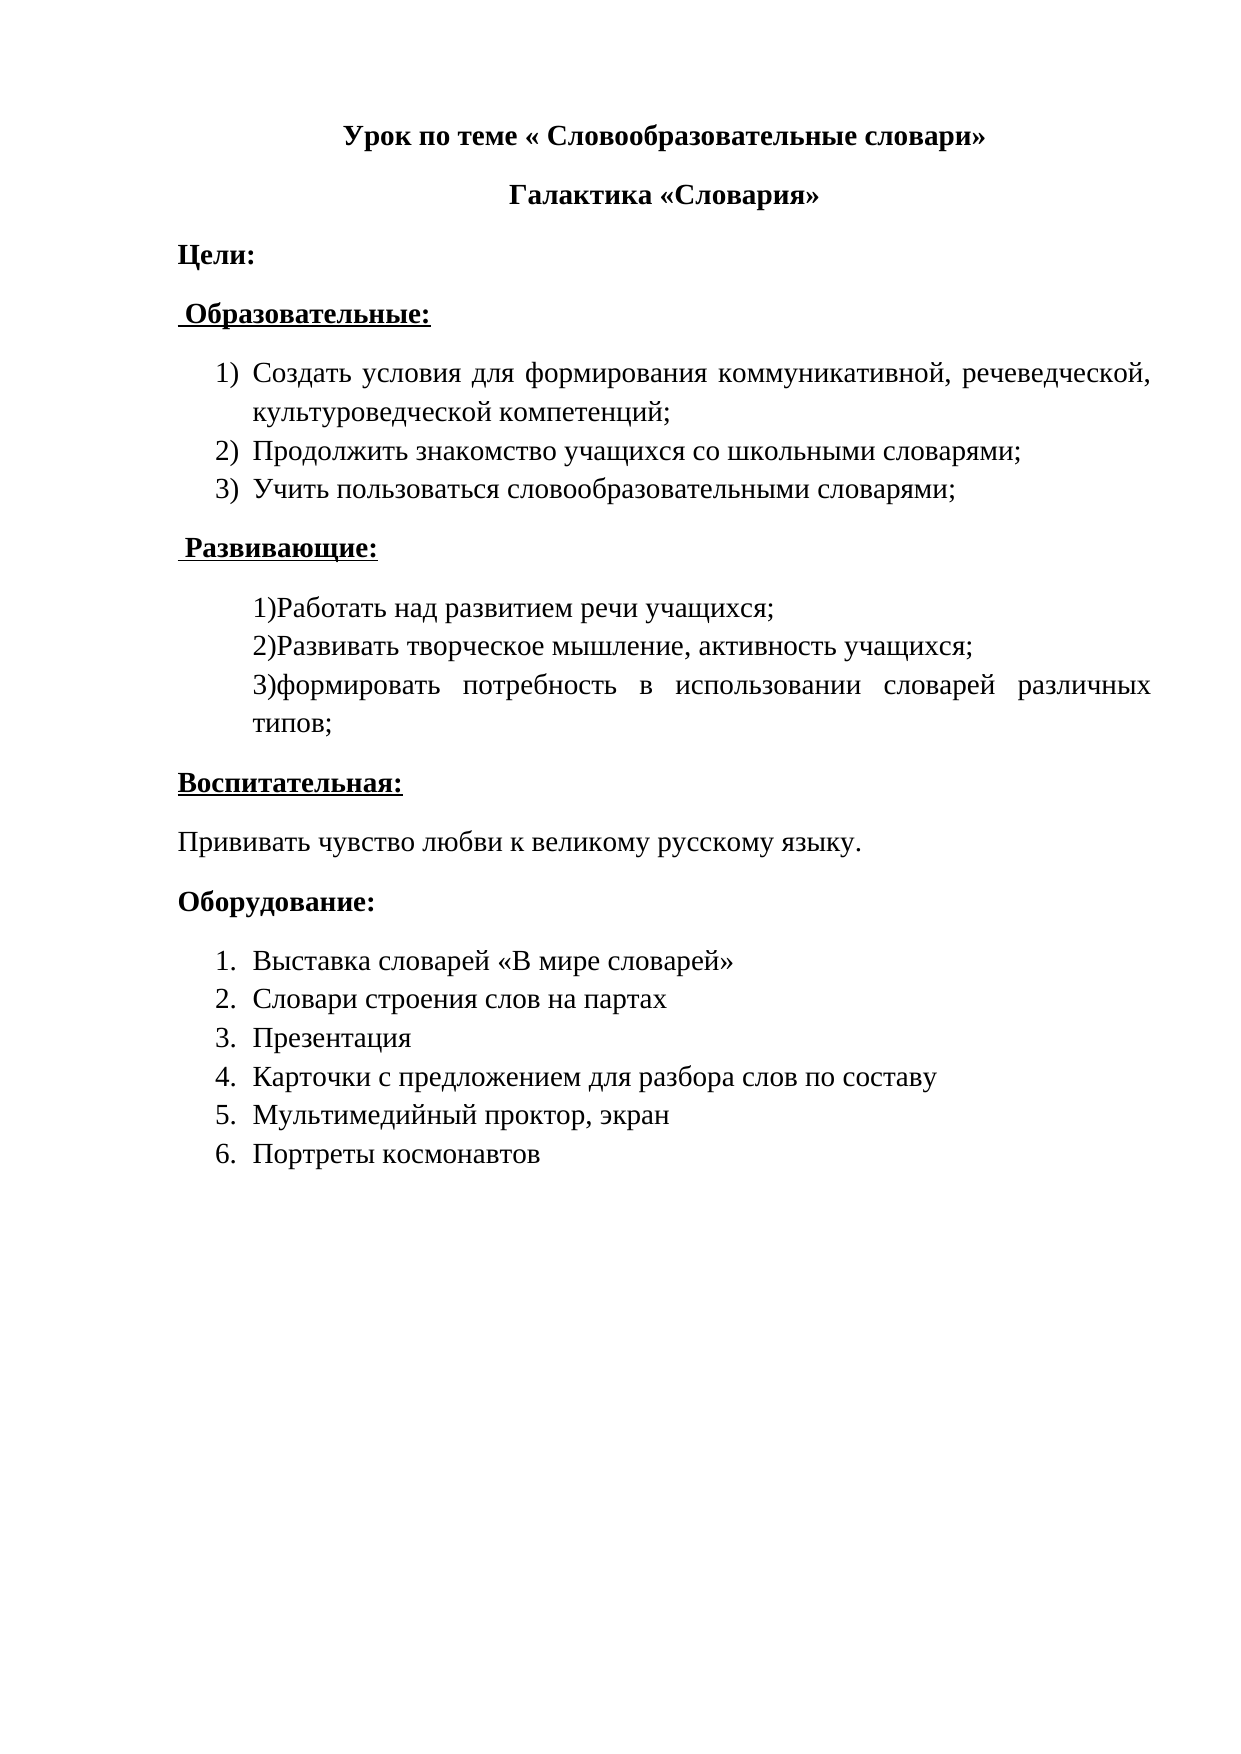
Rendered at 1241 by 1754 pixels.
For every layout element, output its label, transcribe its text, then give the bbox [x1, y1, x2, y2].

text Урок по теме « Словообразовательные словари» [177, 118, 1152, 152]
list Мультимедийный проктор, экран [215, 1097, 1152, 1131]
list Выставка словарей «В мире словарей» [215, 943, 1152, 977]
list Создать условия для формирования коммуникативной, речеведческой, культуроведческой компетенций; [215, 356, 1152, 428]
list 1)Работать над развитием речи учащихся; [252, 590, 1152, 623]
list Словари строения слов на партах [215, 982, 1152, 1015]
text Прививать чувство любви к великому русскому языку. [177, 824, 1152, 858]
list Продолжить знакомство учащихся со школьными словарями; [215, 433, 1152, 466]
list Учить пользоваться словообразовательными словарями; [215, 471, 1152, 505]
text Воспитательная: [177, 765, 1152, 798]
list Презентация [215, 1020, 1152, 1054]
text Оборудование: [177, 884, 1152, 917]
list 3)формировать потребность в использовании словарей различных типов; [252, 667, 1152, 739]
list Карточки с предложением для разбора слов по составу [215, 1059, 1152, 1092]
text Цели: [177, 237, 1152, 270]
text Развивающие: [177, 531, 1152, 564]
text Образовательные: [177, 296, 1152, 330]
list Портреты космонавтов [215, 1136, 1152, 1169]
list 2)Развивать творческое мышление, активность учащихся; [252, 628, 1152, 662]
text Галактика «Словария» [177, 177, 1152, 211]
